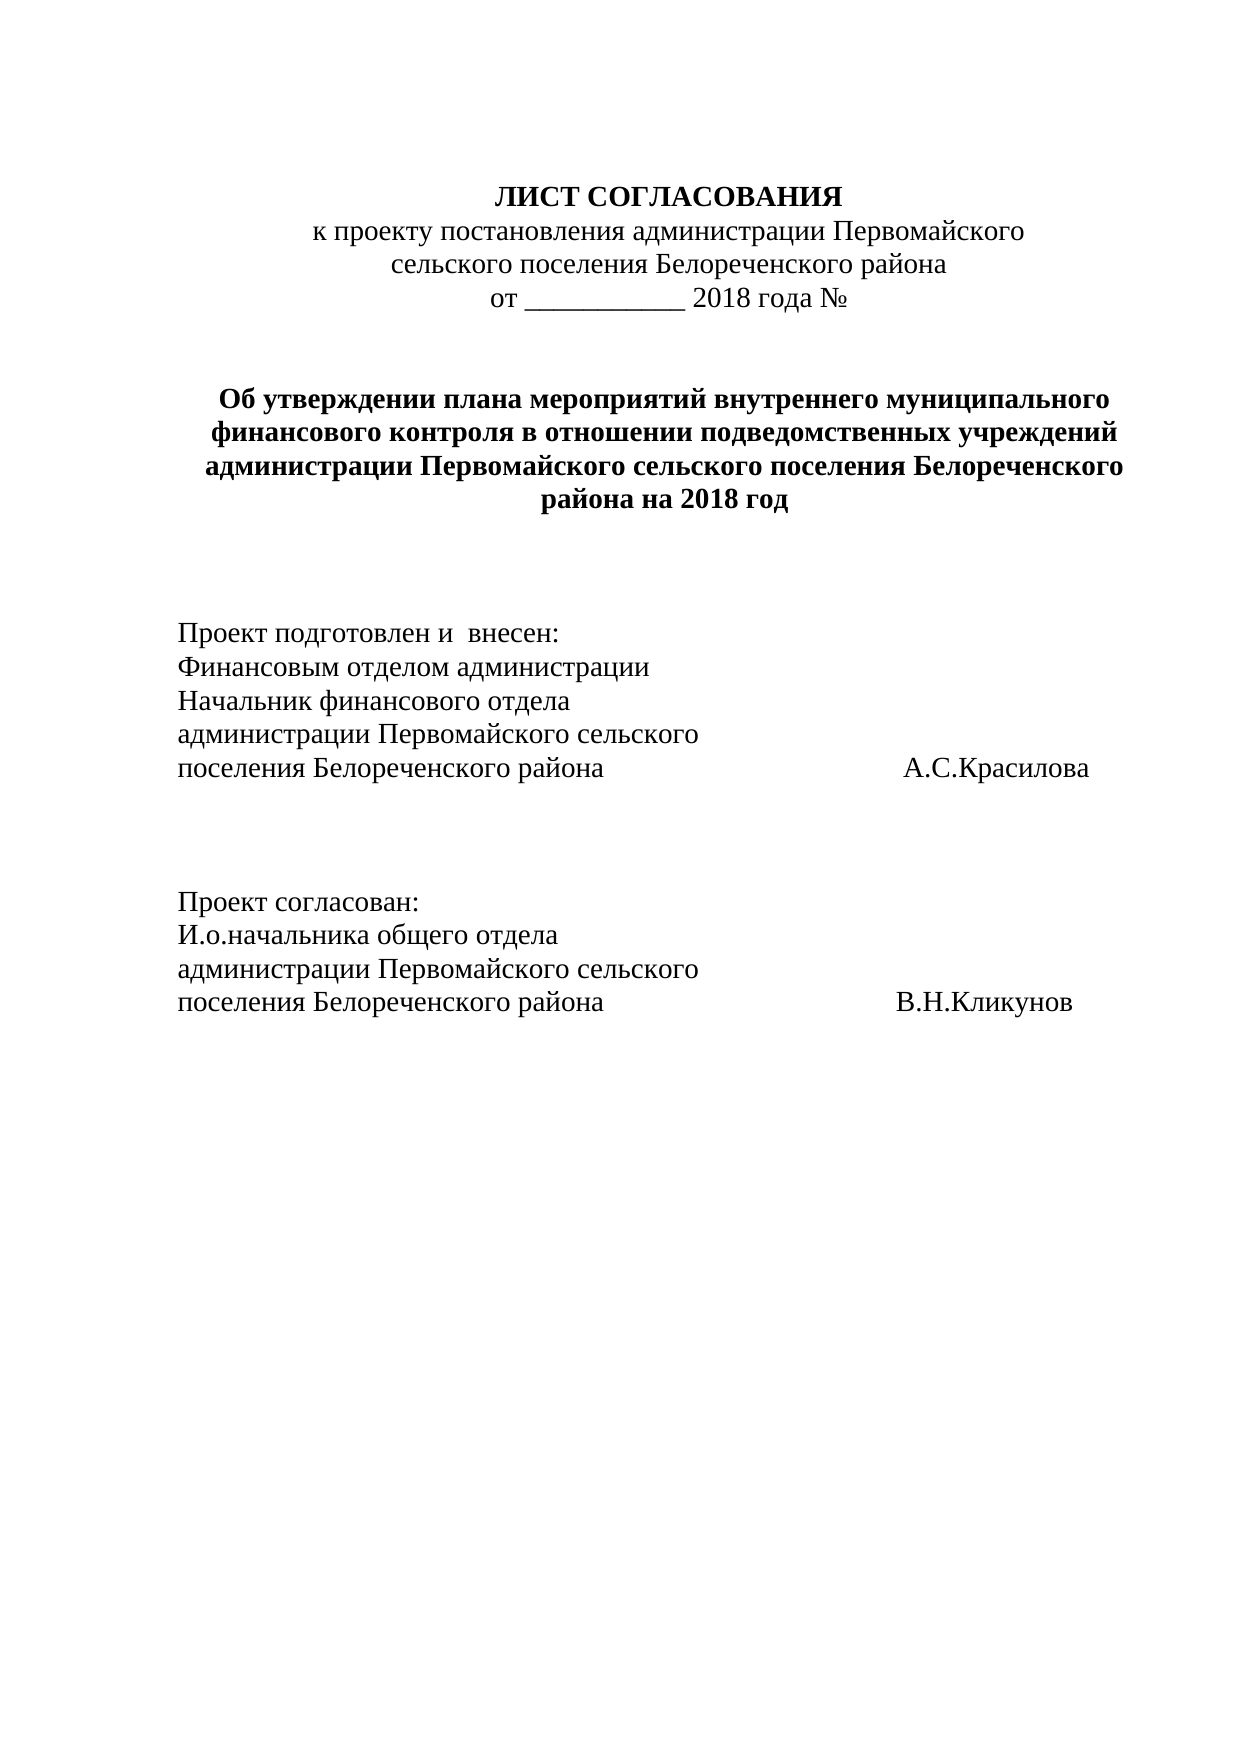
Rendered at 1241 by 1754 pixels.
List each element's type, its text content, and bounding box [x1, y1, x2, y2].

text Проект согласован: [177, 884, 1152, 917]
text поселения Белореченского района А.С.Красилова [177, 750, 1152, 783]
text Проект подготовлен и внесен: [177, 616, 1152, 649]
text сельского поселения Белореченского района [177, 247, 1160, 280]
text И.о.начальника общего отдела [177, 917, 1152, 951]
text поселения Белореченского района В.Н.Кликунов [177, 984, 1152, 1018]
text Об утверждении плана мероприятий внутреннего муниципального финансового контроля в отношении подведомственных учреждений администрации Первомайского сельского поселения Белореченского района на 2018 год [177, 381, 1152, 515]
text администрации Первомайского сельского [177, 716, 1152, 750]
text от ___________ 2018 года № [177, 280, 1160, 314]
text ЛИСТ СОГЛАСОВАНИЯ [177, 179, 1160, 213]
text к проекту постановления администрации Первомайского [177, 213, 1160, 247]
text Финансовым отделом администрации [177, 649, 1152, 683]
text администрации Первомайского сельского [177, 951, 1152, 984]
text Начальник финансового отдела [177, 683, 1152, 716]
